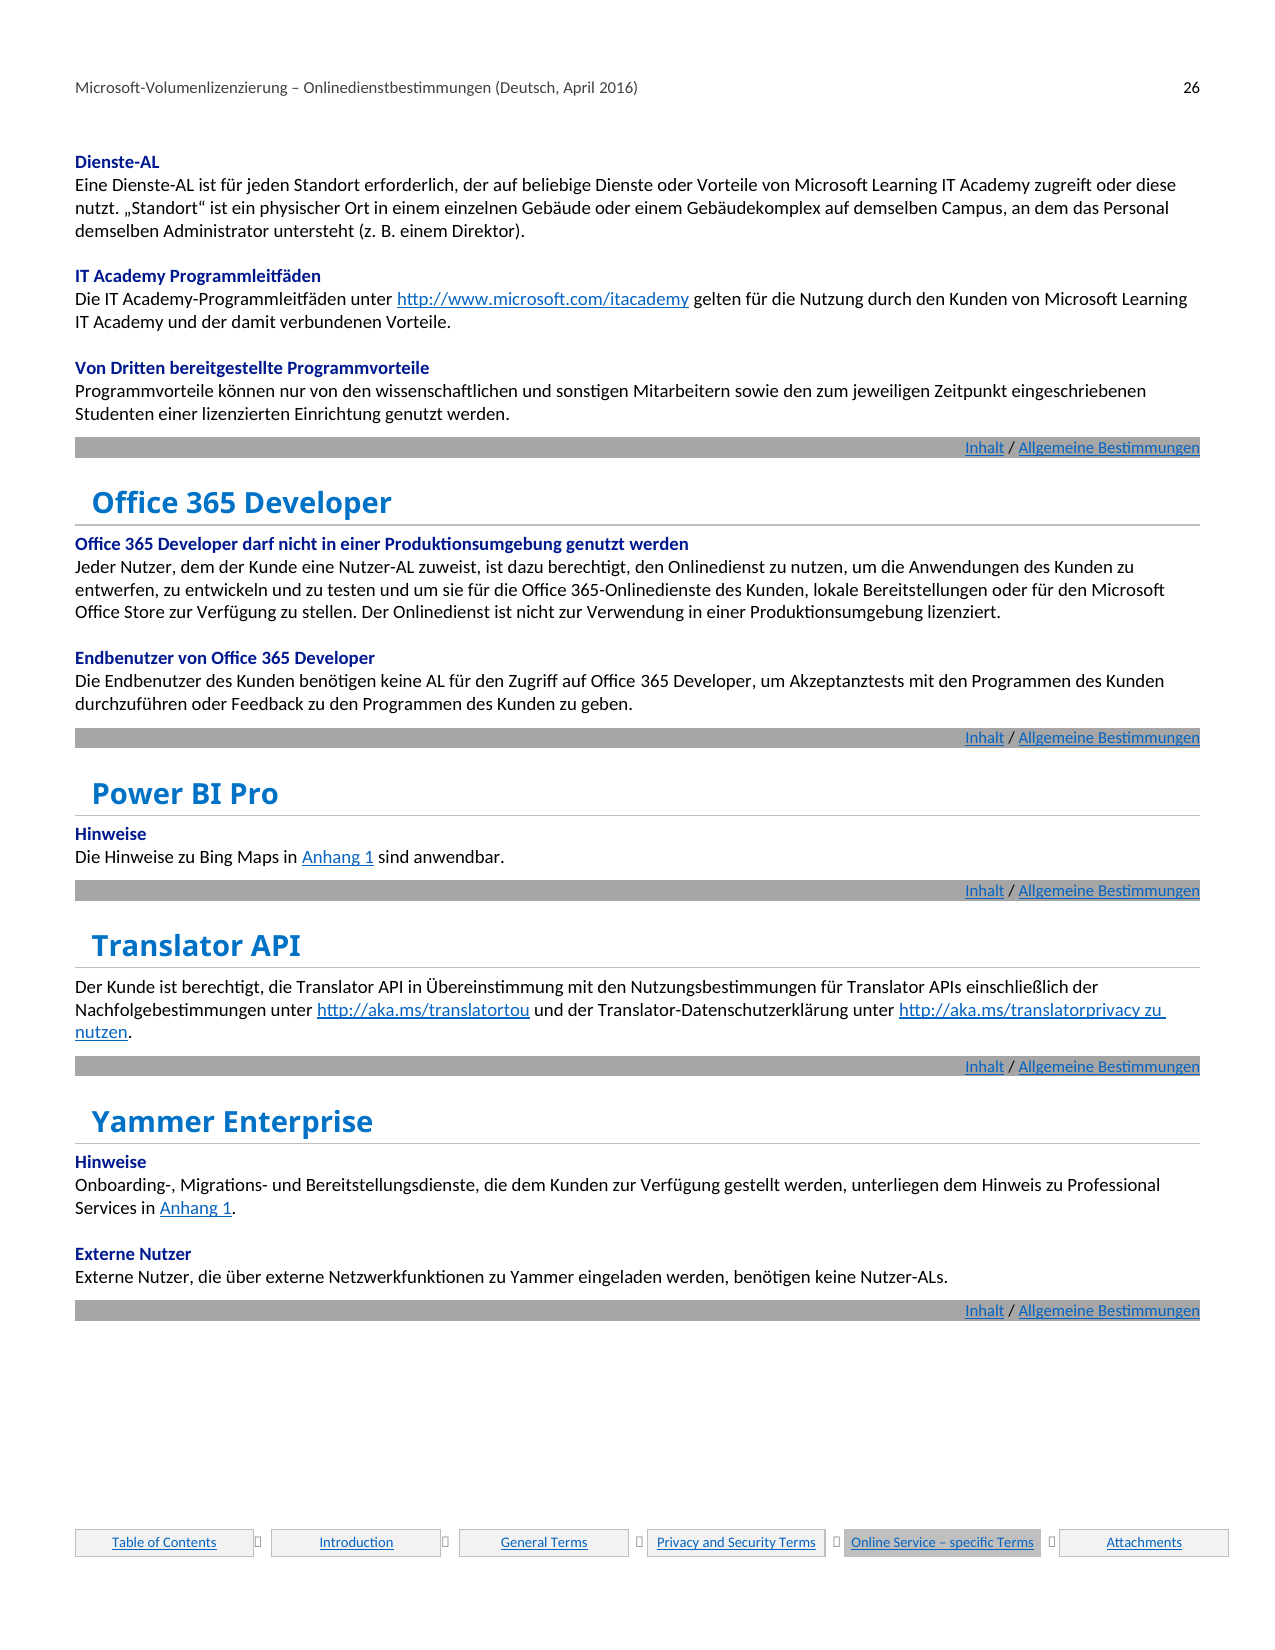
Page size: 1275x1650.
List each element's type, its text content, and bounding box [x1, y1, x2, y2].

list Inhalt / Allgemeine Bestimmungen [75, 1300, 1200, 1321]
list Externe Nutzer, die über externe Netzwerkfunktionen zu Yammer eingeladen werden, benötigen keine Nutzer-ALs. [75, 1265, 1200, 1288]
subtitle Power BI Pro [75, 773, 1200, 815]
list Office 365 Developer darf nicht in einer Produktionsumgebung genutzt werden [75, 532, 1200, 555]
list Der Kunde ist berechtigt, die Translator API in Übereinstimmung mit den Nutzungsbestimmungen für Translator APIs einschließlich der Nachfolgebestimmungen unter http://aka.ms/translatortou und der Translator-Datenschutzerklärung unter http://aka.ms/translatorprivacy zu nutzen. [75, 975, 1200, 1043]
list IT Academy Programmleitfäden [75, 264, 1200, 287]
list Inhalt / Allgemeine Bestimmungen [75, 437, 1200, 458]
list Inhalt / Allgemeine Bestimmungen [75, 1056, 1200, 1076]
list Dienste-AL [75, 150, 1200, 173]
subtitle Yammer Enterprise [75, 1101, 1200, 1143]
list Hinweise [75, 822, 1200, 845]
list Die Endbenutzer des Kunden benötigen keine AL für den Zugriff auf Office 365 Developer, um Akzeptanztests mit den Programmen des Kunden durchzuführen oder Feedback zu den Programmen des Kunden zu geben. [75, 669, 1200, 715]
list Jeder Nutzer, dem der Kunde eine Nutzer-AL zuweist, ist dazu berechtigt, den Onlinedienst zu nutzen, um die Anwendungen des Kunden zu entwerfen, zu entwickeln und zu testen und um sie für die Office 365-Onlinedienste des Kunden, lokale Bereitstellungen oder für den Microsoft Office Store zur Verfügung zu stellen. Der Onlinedienst ist nicht zur Verwendung in einer Produktionsumgebung lizenziert. [75, 555, 1200, 623]
list Inhalt / Allgemeine Bestimmungen [75, 728, 1200, 748]
subtitle Translator API [75, 926, 1200, 967]
list Die Hinweise zu Bing Maps in Anhang 1 sind anwendbar. [75, 845, 1200, 868]
list Eine Dienste-AL ist für jeden Standort erforderlich, der auf beliebige Dienste oder Vorteile von Microsoft Learning IT Academy zugreift oder diese nutzt. „Standort“ ist ein physischer Ort in einem einzelnen Gebäude oder einem Gebäudekomplex auf demselben Campus, an dem das Personal demselben Administrator untersteht (z. B. einem Direktor). [75, 173, 1200, 242]
list Programmvorteile können nur von den wissenschaftlichen und sonstigen Mitarbeitern sowie den zum jeweiligen Zeitpunkt eingeschriebenen Studenten einer lizenzierten Einrichtung genutzt werden. [75, 379, 1200, 425]
list Hinweise [75, 1150, 1200, 1173]
list Von Dritten bereitgestellte Programmvorteile [75, 356, 1200, 379]
list Onboarding-, Migrations- und Bereitstellungsdienste, die dem Kunden zur Verfügung gestellt werden, unterliegen dem Hinweis zu Professional Services in Anhang 1. [75, 1173, 1200, 1219]
list Endbenutzer von Office 365 Developer [75, 646, 1200, 669]
list Die IT Academy-Programmleitfäden unter http://www.microsoft.com/itacademy gelten für die Nutzung durch den Kunden von Microsoft Learning IT Academy und der damit verbundenen Vorteile. [75, 287, 1200, 333]
list Externe Nutzer [75, 1242, 1200, 1265]
list Inhalt / Allgemeine Bestimmungen [75, 880, 1200, 901]
subtitle Office 365 Developer [75, 483, 1200, 524]
